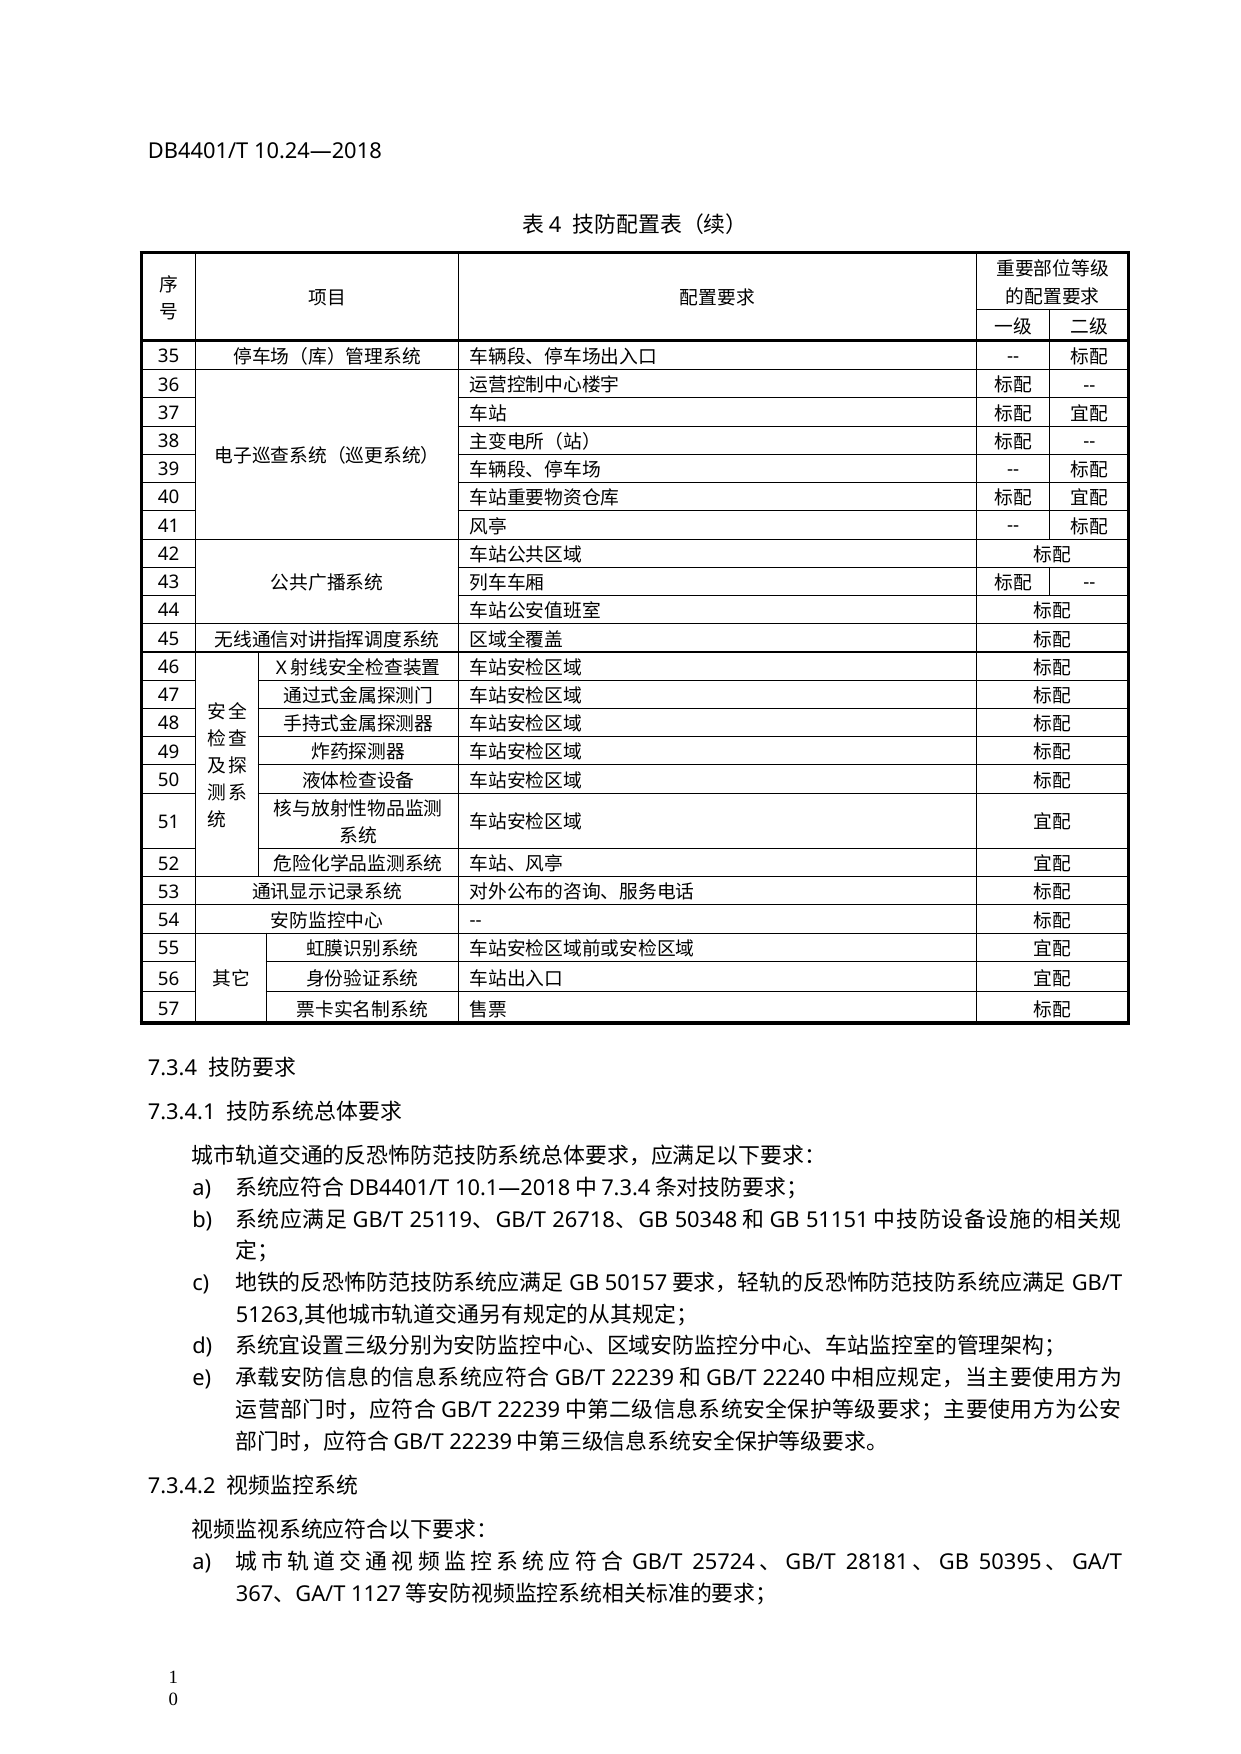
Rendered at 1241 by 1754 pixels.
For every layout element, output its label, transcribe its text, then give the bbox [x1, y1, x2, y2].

table_cell 区域全覆盖 [459, 624, 976, 651]
table_cell 35 [143, 342, 195, 369]
table_cell 56 [143, 962, 195, 991]
table_cell 37 [143, 398, 195, 426]
table_cell 标配 [977, 483, 1049, 510]
table_cell 50 [143, 765, 195, 792]
table_cell 车站公共区域 [459, 540, 976, 567]
table_cell 48 [143, 709, 195, 736]
table_cell 电子巡查系统（巡更系统） [196, 370, 458, 538]
table_cell 标配 [977, 681, 1127, 708]
table_cell 44 [143, 596, 195, 623]
table_cell 身份验证系统 [267, 962, 458, 991]
table_cell 宜配 [977, 962, 1127, 991]
table_cell 45 [143, 624, 195, 651]
table_cell 42 [143, 540, 195, 567]
table_cell -- [977, 342, 1049, 369]
table_cell 宜配 [1050, 398, 1127, 426]
table_cell -- [1050, 427, 1127, 454]
text 视频监视系统应符合以下要求： [148, 1512, 1122, 1544]
table_cell 标配 [977, 370, 1049, 397]
table_cell 标配 [977, 737, 1127, 764]
table_cell 标配 [977, 596, 1127, 623]
table_cell 宜配 [977, 934, 1127, 961]
table_cell 车站、风亭 [459, 849, 976, 876]
table_cell 标配 [1050, 455, 1127, 482]
table_cell 车站安检区域 [459, 653, 976, 679]
table_cell 核与放射性物品监测系统 [259, 794, 458, 848]
table_cell 通过式金属探测门 [259, 681, 458, 708]
table_cell -- [1050, 370, 1127, 397]
table_cell 标配 [1050, 342, 1127, 369]
table_cell 售票 [459, 992, 976, 1021]
table_cell 标配 [977, 765, 1127, 792]
table_cell 57 [143, 992, 195, 1021]
table_cell 53 [143, 877, 195, 904]
table_cell 无线通信对讲指挥调度系统 [196, 624, 458, 651]
table_cell 标配 [977, 992, 1127, 1021]
table_cell 标配 [977, 653, 1127, 679]
table_cell 车站出入口 [459, 962, 976, 991]
table_cell 车站安检区域 [459, 794, 976, 848]
table_cell 车辆段、停车场出入口 [459, 342, 976, 369]
table_cell -- [1050, 568, 1127, 595]
table_cell 一级 [977, 310, 1049, 339]
table_cell 炸药探测器 [259, 737, 458, 764]
table_cell 宜配 [1050, 483, 1127, 510]
table_cell -- [977, 511, 1049, 538]
table_header 配置要求 [459, 254, 976, 339]
table_cell 安防监控中心 [196, 905, 458, 933]
list 系统应满足GB/T 25119、GB/T 26718、GB 50348和GB 51151中技防设备设施的相关规定； [192, 1202, 1122, 1265]
table_header 序号 [143, 254, 195, 339]
text 7.3.4.1 技防系统总体要求 [148, 1094, 1122, 1126]
table_cell 车站 [459, 398, 976, 426]
table_cell 对外公布的咨询、服务电话 [459, 877, 976, 904]
table_cell 公共广播系统 [196, 540, 458, 623]
list 系统应符合DB4401/T 10.1—2018中7.3.4条对技防要求； [192, 1170, 1122, 1202]
table_cell 标配 [977, 877, 1127, 904]
table_cell 54 [143, 905, 195, 933]
table_cell 二级 [1050, 310, 1127, 339]
table_cell 标配 [977, 905, 1127, 933]
table_cell 47 [143, 681, 195, 708]
table_cell 虹膜识别系统 [267, 934, 458, 961]
table_cell 宜配 [977, 794, 1127, 848]
table_cell 车站重要物资仓库 [459, 483, 976, 510]
table_cell 标配 [977, 398, 1049, 426]
list 地铁的反恐怖防范技防系统应满足GB 50157要求，轻轨的反恐怖防范技防系统应满足GB/T 51263,其他城市轨道交通另有规定的从其规定； [192, 1265, 1122, 1328]
text 7.3.4.2 视频监控系统 [148, 1468, 1122, 1500]
table_cell 车站公安值班室 [459, 596, 976, 623]
table_cell 主变电所（站） [459, 427, 976, 454]
table_cell 标配 [977, 709, 1127, 736]
table_cell 43 [143, 568, 195, 595]
table_cell 40 [143, 483, 195, 510]
table_cell 危险化学品监测系统 [259, 849, 458, 876]
table_cell 51 [143, 794, 195, 848]
table_cell 标配 [977, 568, 1049, 595]
table_cell -- [459, 905, 976, 933]
table_cell 运营控制中心楼宇 [459, 370, 976, 397]
table_cell 38 [143, 427, 195, 454]
table_cell 风亭 [459, 511, 976, 538]
table_cell 其它 [196, 934, 266, 1021]
table_cell 车站安检区域 [459, 765, 976, 792]
table_cell X射线安全检查装置 [259, 653, 458, 679]
table_cell 车站安检区域 [459, 709, 976, 736]
table_cell 36 [143, 370, 195, 397]
table_cell 39 [143, 455, 195, 482]
text 7.3.4 技防要求 [148, 1049, 1122, 1081]
text 城市轨道交通的反恐怖防范技防系统总体要求，应满足以下要求： [148, 1138, 1122, 1170]
table_cell 46 [143, 653, 195, 679]
table_header 重要部位等级的配置要求 [977, 254, 1127, 308]
table_cell 通讯显示记录系统 [196, 877, 458, 904]
table_cell 41 [143, 511, 195, 538]
table_cell 宜配 [977, 849, 1127, 876]
table_cell 安全检查及探测系统 [196, 653, 258, 876]
table_cell 车站安检区域 [459, 681, 976, 708]
table_cell 49 [143, 737, 195, 764]
table_cell 车站安检区域 [459, 737, 976, 764]
list 承载安防信息的信息系统应符合GB/T 22239和GB/T 22240中相应规定，当主要使用方为运营部门时，应符合GB/T 22239中第二级信息系统安全保护等级要求；主要使用方为公安部门时，应符合GB/T 22239中第三级信息系统安全保护等级要求。 [192, 1360, 1122, 1456]
list 系统宜设置三级分别为安防监控中心、区域安防监控分中心、车站监控室的管理架构； [192, 1328, 1122, 1360]
table_cell 标配 [977, 427, 1049, 454]
table_cell -- [977, 455, 1049, 482]
table_cell 车站安检区域前或安检区域 [459, 934, 976, 961]
table_cell 列车车厢 [459, 568, 976, 595]
table_cell 标配 [977, 540, 1127, 567]
table_header 项目 [196, 254, 458, 339]
table_cell 手持式金属探测器 [259, 709, 458, 736]
table_cell 车辆段、停车场 [459, 455, 976, 482]
table_cell 票卡实名制系统 [267, 992, 458, 1021]
table_cell 液体检查设备 [259, 765, 458, 792]
table_cell 55 [143, 934, 195, 961]
table_cell 52 [143, 849, 195, 876]
table_cell 标配 [1050, 511, 1127, 538]
table_cell 停车场（库）管理系统 [196, 342, 458, 369]
table_cell 标配 [977, 624, 1127, 651]
list 城市轨道交通视频监控系统应符合GB/T 25724、GB/T 28181、GB 50395、GA/T 367、GA/T 1127等安防视频监控系统相关标准的要求； [192, 1544, 1122, 1608]
text 表4 技防配置表（续） [148, 207, 1122, 238]
